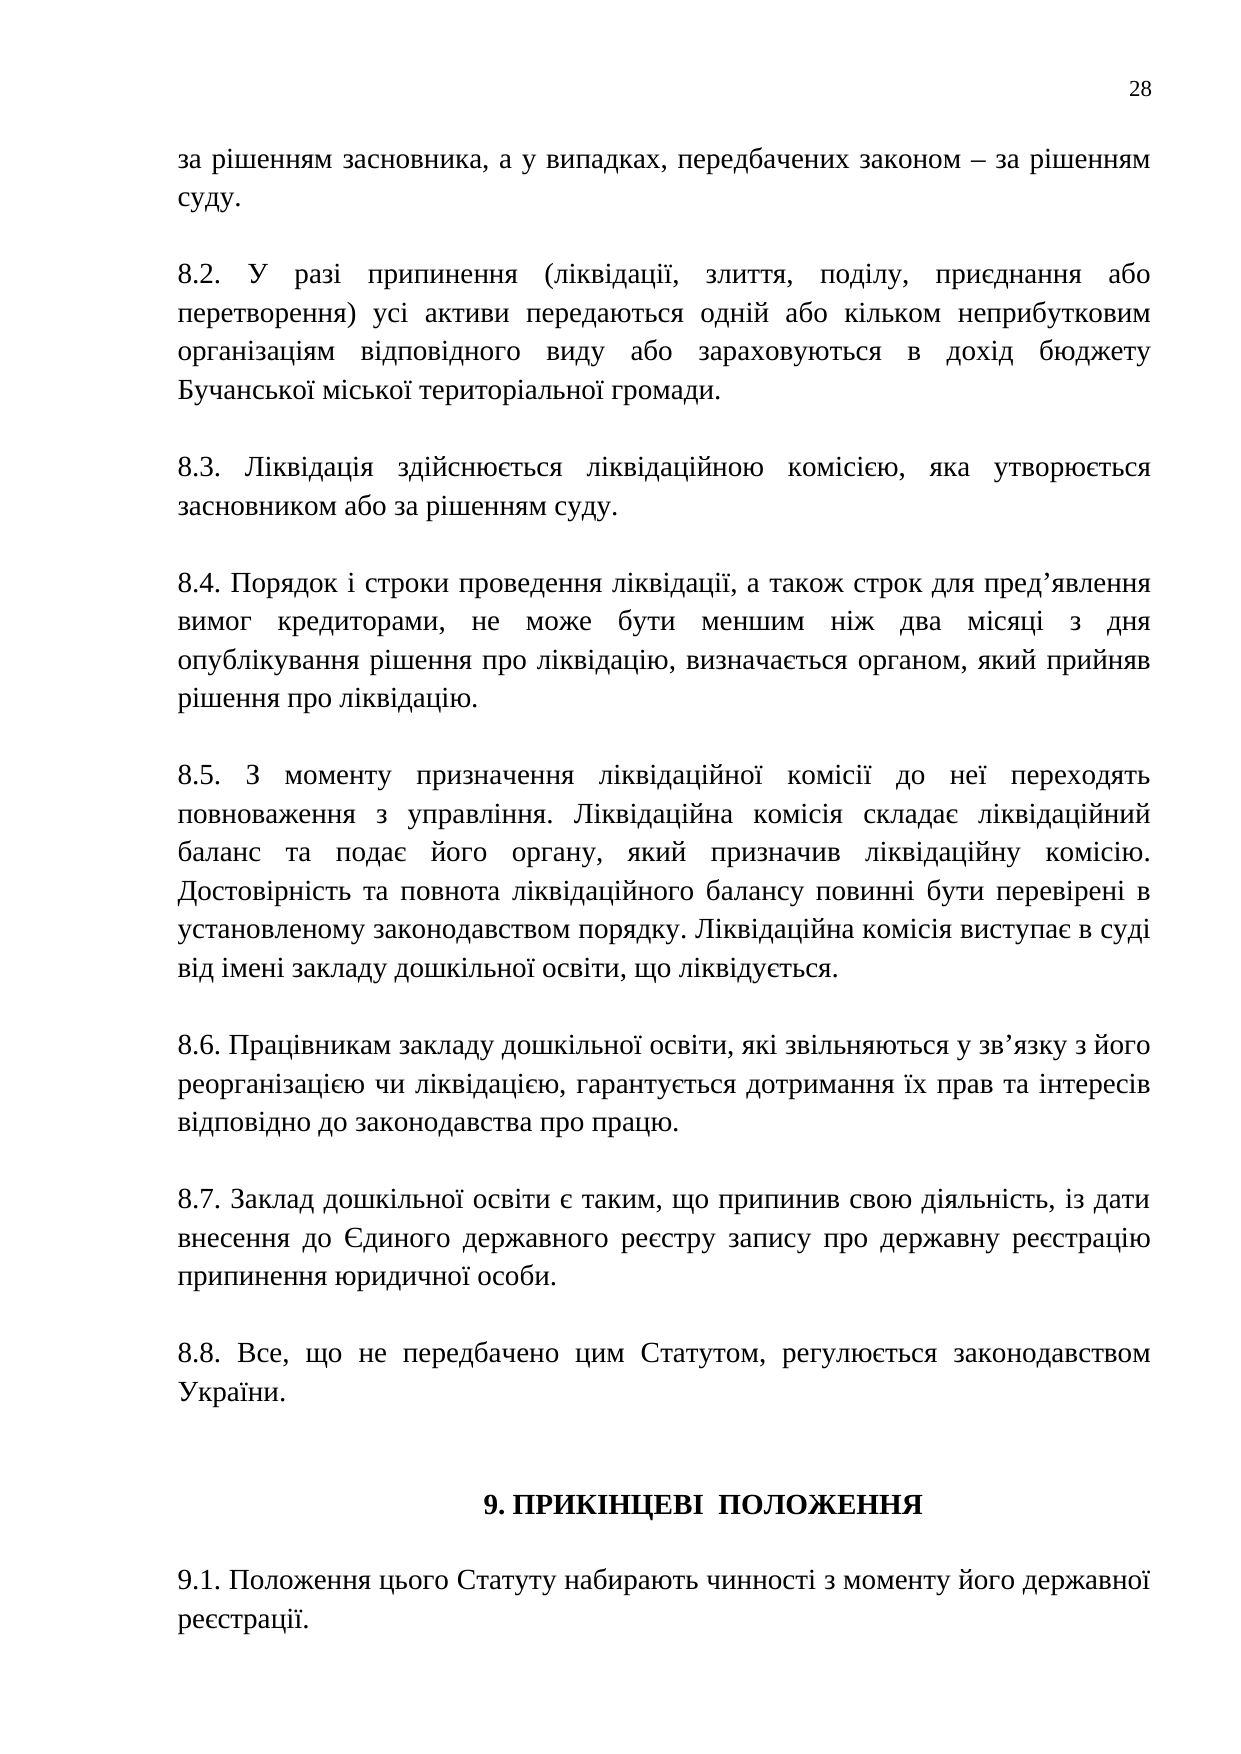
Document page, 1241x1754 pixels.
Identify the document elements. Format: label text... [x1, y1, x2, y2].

text 8.2. У разі припинення (ліквідації, злиття, поділу, приєднання або перетворення) усі активи передаються одній або кільком неприбутковим організаціям відповідного виду або зараховуються в дохід бюджету Бучанської міської територіальної громади. [177, 256, 1152, 406]
text 8.6. Працівникам закладу дошкільної освіти, які звільняються у зв’язку з його реорганізацією чи ліквідацією, гарантується дотримання їх прав та інтересів відповідно до законодавства про працю. [177, 1027, 1152, 1138]
text 9.1. Положення цього Статуту набирають чинності з моменту його державної реєстрації. [177, 1562, 1152, 1634]
text 8.5. З моменту призначення ліквідаційної комісії до неї переходять повноваження з управління. Ліквідаційна комісія складає ліквідаційний баланс та подає його органу, який призначив ліквідаційну комісію. Достовірність та повнота ліквідаційного балансу повинні бути перевірені в установленому законодавством порядку. Ліквідаційна комісія виступає в суді від імені закладу дошкільної освіти, що ліквідується. [177, 757, 1152, 984]
text 8.7. Заклад дошкільної освіти є таким, що припинив свою діяльність, із дати внесення до Єдиного державного реєстру запису про державну реєстрацію припинення юридичної особи. [177, 1181, 1152, 1292]
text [177, 141, 1152, 213]
text 8.3. Ліквідація здійснюється ліквідаційною комісією, яка утворюється засновником або за рішенням суду. [177, 449, 1152, 521]
text 8.4. Порядок і строки проведення ліквідації, а також строк для пред’явлення вимог кредиторами, не може бути меншим ніж два місяці з дня опублікування рішення про ліквідацію, визначається органом, який прийняв рішення про ліквідацію. [177, 565, 1152, 714]
text 9. ПРИКІНЦЕВІ ПОЛОЖЕННЯ [181, 1487, 1152, 1521]
text 8.8. Все, що не передбачено цим Статутом, регулюється законодавством України. [177, 1336, 1152, 1408]
